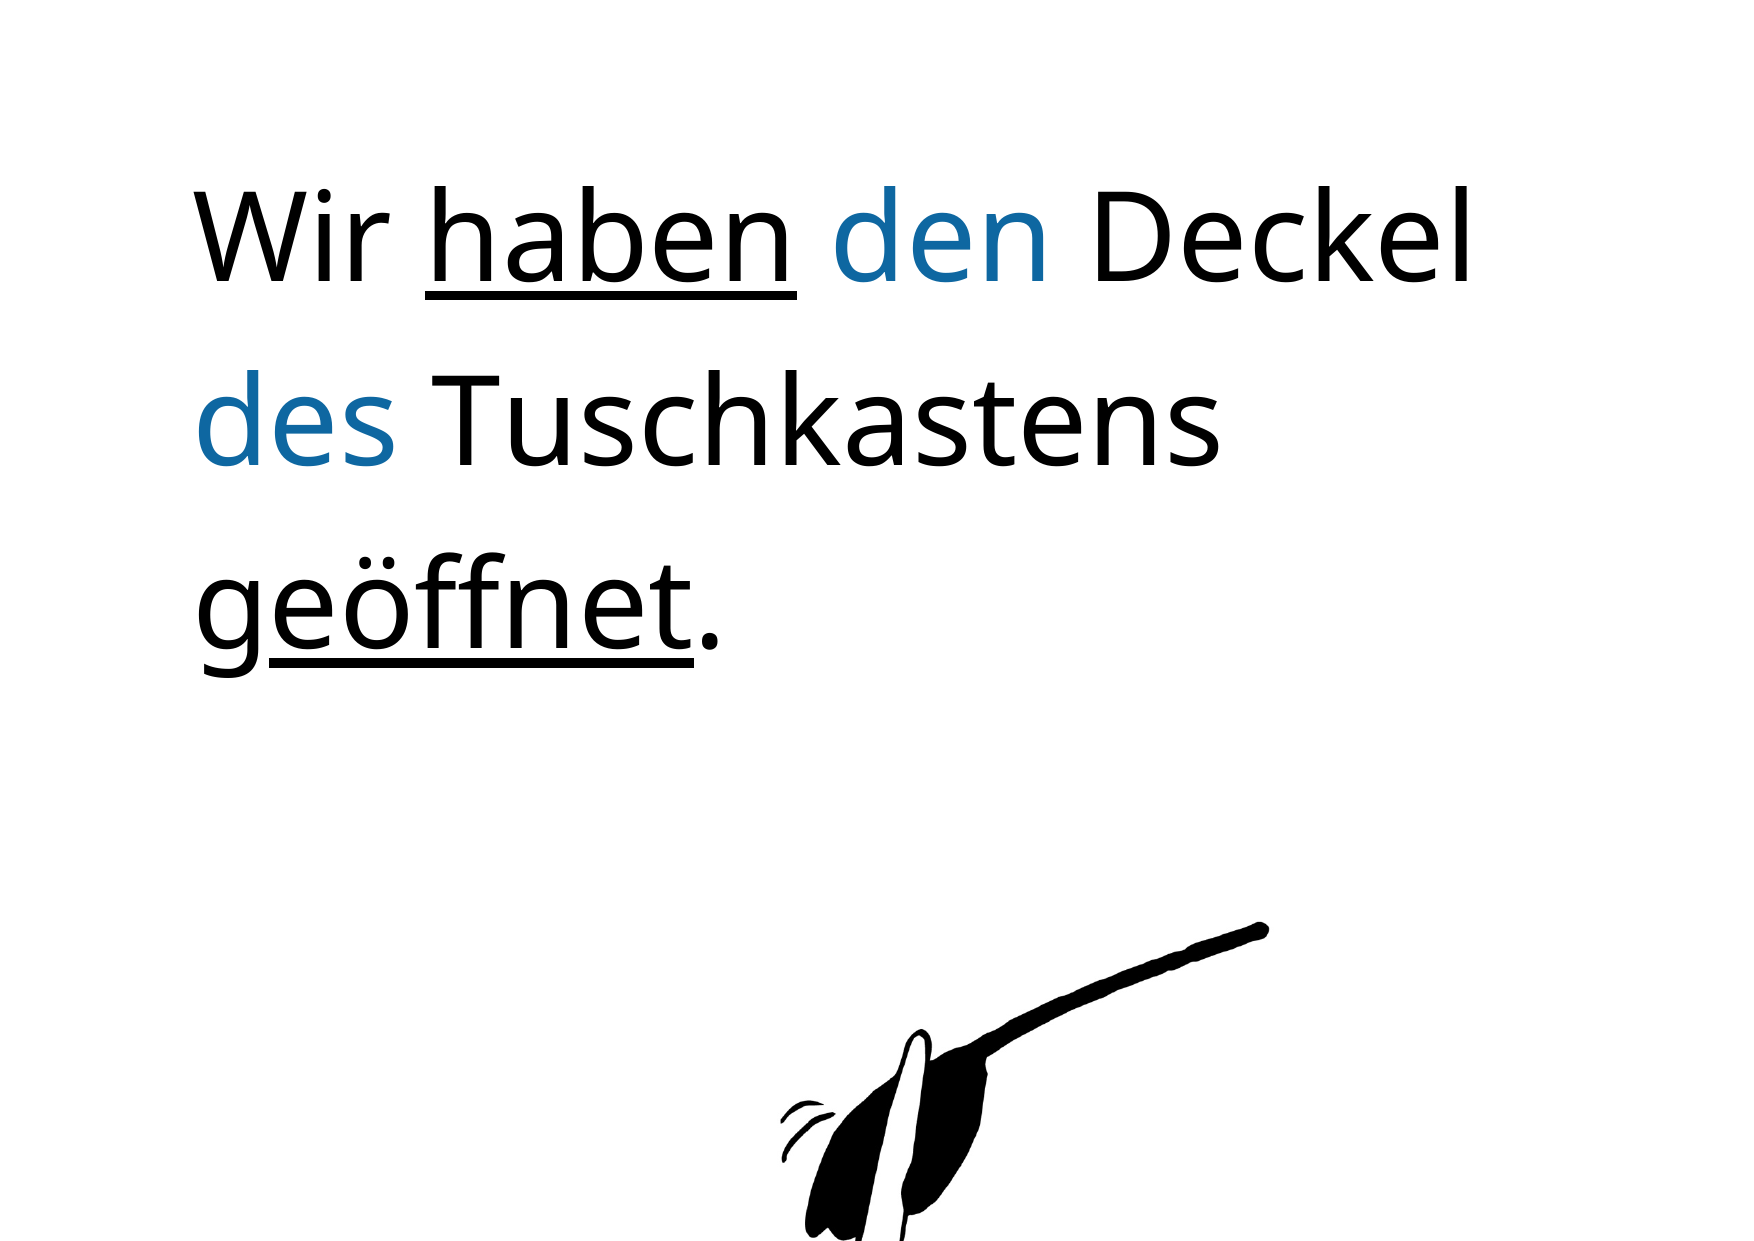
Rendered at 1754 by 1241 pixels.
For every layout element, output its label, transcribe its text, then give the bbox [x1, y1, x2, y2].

text Wir haben den Deckel des Tuschkastens geöffnet. [192, 148, 1606, 686]
picture [192, 790, 1519, 1241]
